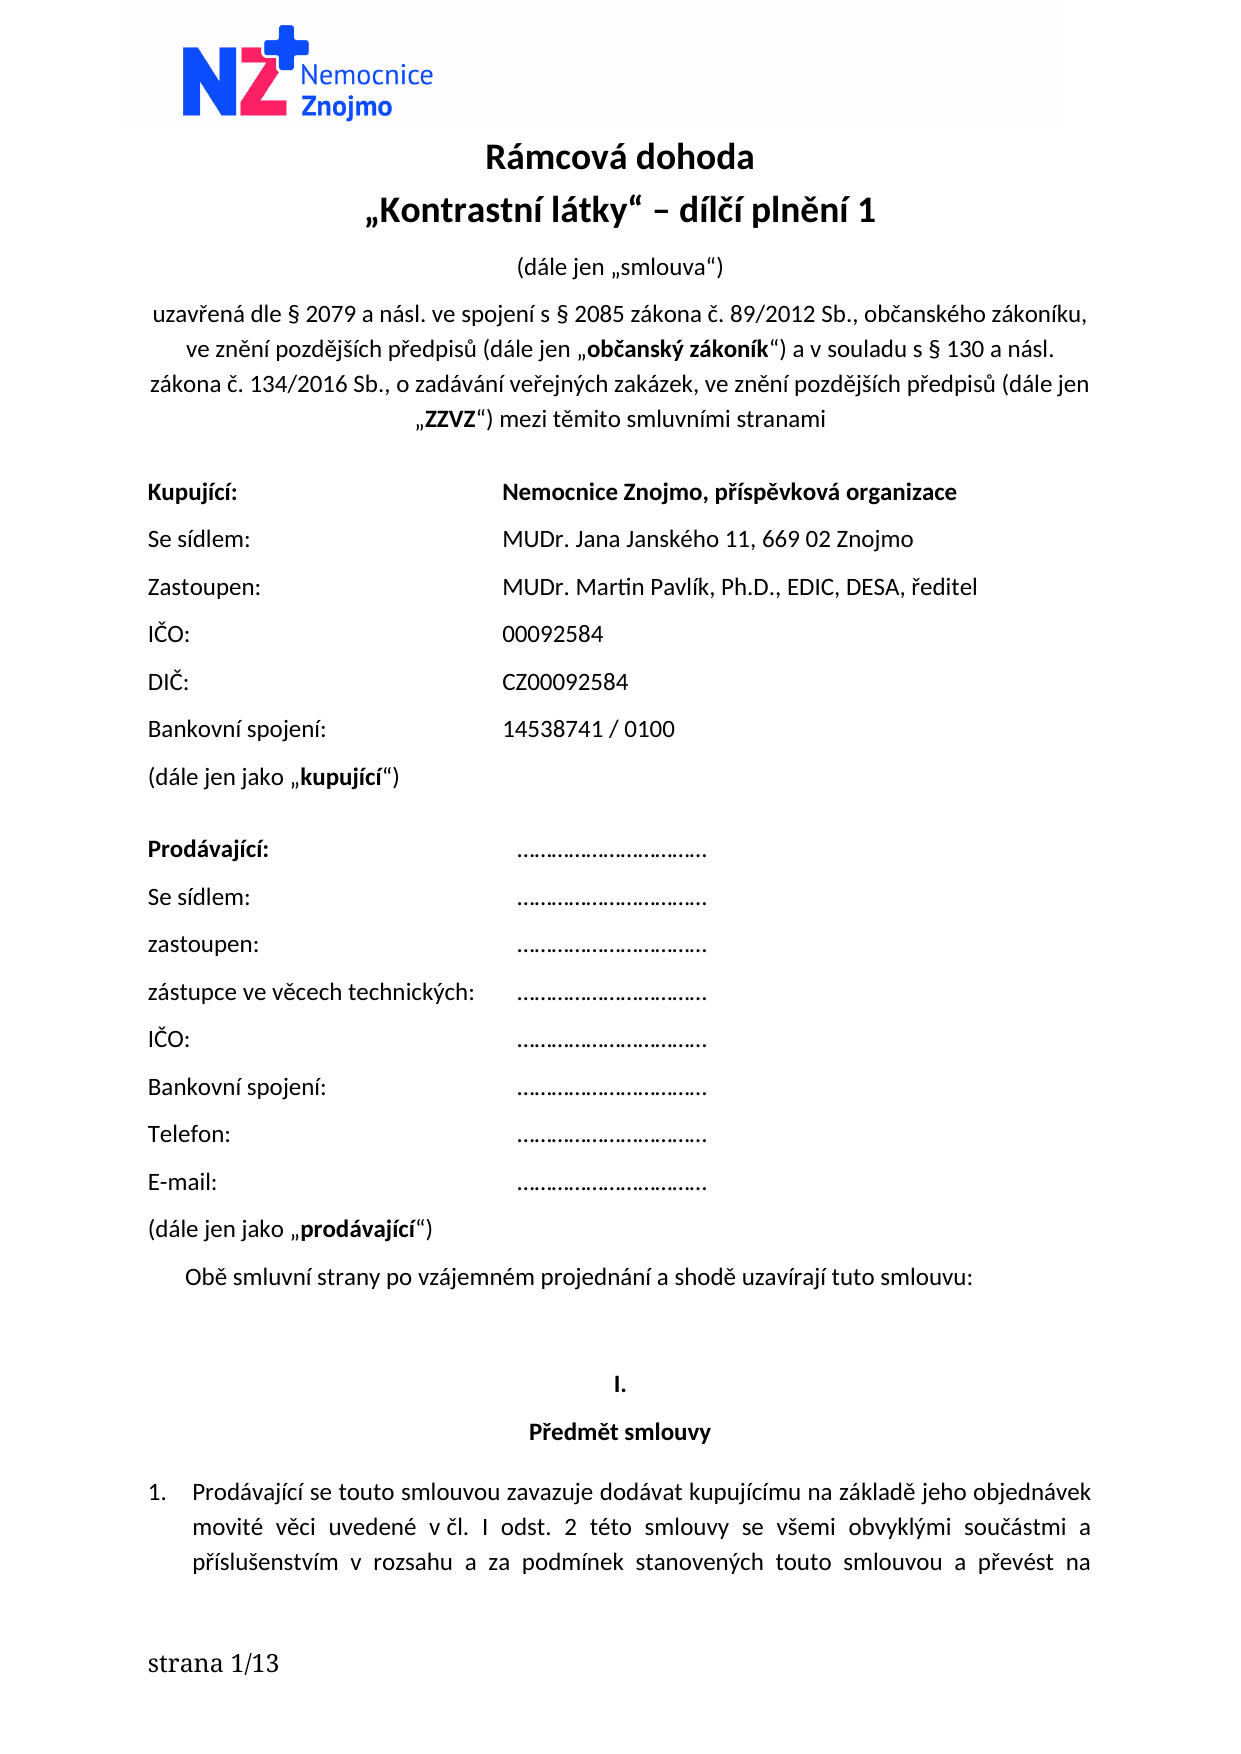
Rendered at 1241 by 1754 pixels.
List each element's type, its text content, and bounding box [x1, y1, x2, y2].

subtitle Rámcová dohoda [148, 133, 1092, 179]
text Bankovní spojení: …………………………… [148, 1071, 1092, 1101]
text zástupce ve věcech technických: …………………………… [148, 976, 1092, 1006]
text Bankovní spojení: 14538741 / 0100 [148, 713, 1092, 744]
text uzavřená dle § 2079 a násl. ve spojení s § 2085 zákona č. 89/2012 Sb., občanského zákoníku, ve znění pozdějších předpisů (dále jen „občanský zákoník“) a v souladu s § 130 a násl. zákona č. 134/2016 Sb., o zadávání veřejných zakázek, ve znění pozdějších předpisů (dále jen „ZZVZ“) mezi těmito smluvními stranami [148, 298, 1092, 434]
text E-mail: …………………………… [148, 1166, 1092, 1196]
subtitle „Kontrastní látky“ – dílčí plnění 1 [148, 186, 1092, 231]
text I. [148, 1368, 1092, 1399]
text IČO: 00092584 [148, 618, 1092, 649]
text Telefon: …………………………… [148, 1118, 1092, 1149]
text Se sídlem: MUDr. Jana Janského 11, 669 02 Znojmo [148, 523, 1092, 554]
picture [120, 0, 1065, 130]
text Kupující: Nemocnice Znojmo, příspěvková organizace [148, 476, 1092, 506]
text Prodávající: …………………………… [148, 833, 1092, 864]
text IČO: …………………………… [148, 1023, 1092, 1054]
text Se sídlem: …………………………… [148, 881, 1092, 911]
text (dále jen „smlouva“) [148, 251, 1092, 281]
text Obě smluvní strany po vzájemném projednání a shodě uzavírají tuto smlouvu: [148, 1261, 1092, 1291]
text (dále jen jako „kupující“) [148, 761, 1092, 791]
text (dále jen jako „prodávající“) [148, 1213, 1092, 1244]
text zastoupen: …………………………… [148, 928, 1092, 959]
text Zastoupen: MUDr. Martin Pavlík, Ph.D., EDIC, DESA, ředitel [148, 571, 1092, 601]
text DIČ: CZ00092584 [148, 666, 1092, 696]
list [148, 1476, 1092, 1576]
text Předmět smlouvy [148, 1416, 1092, 1446]
